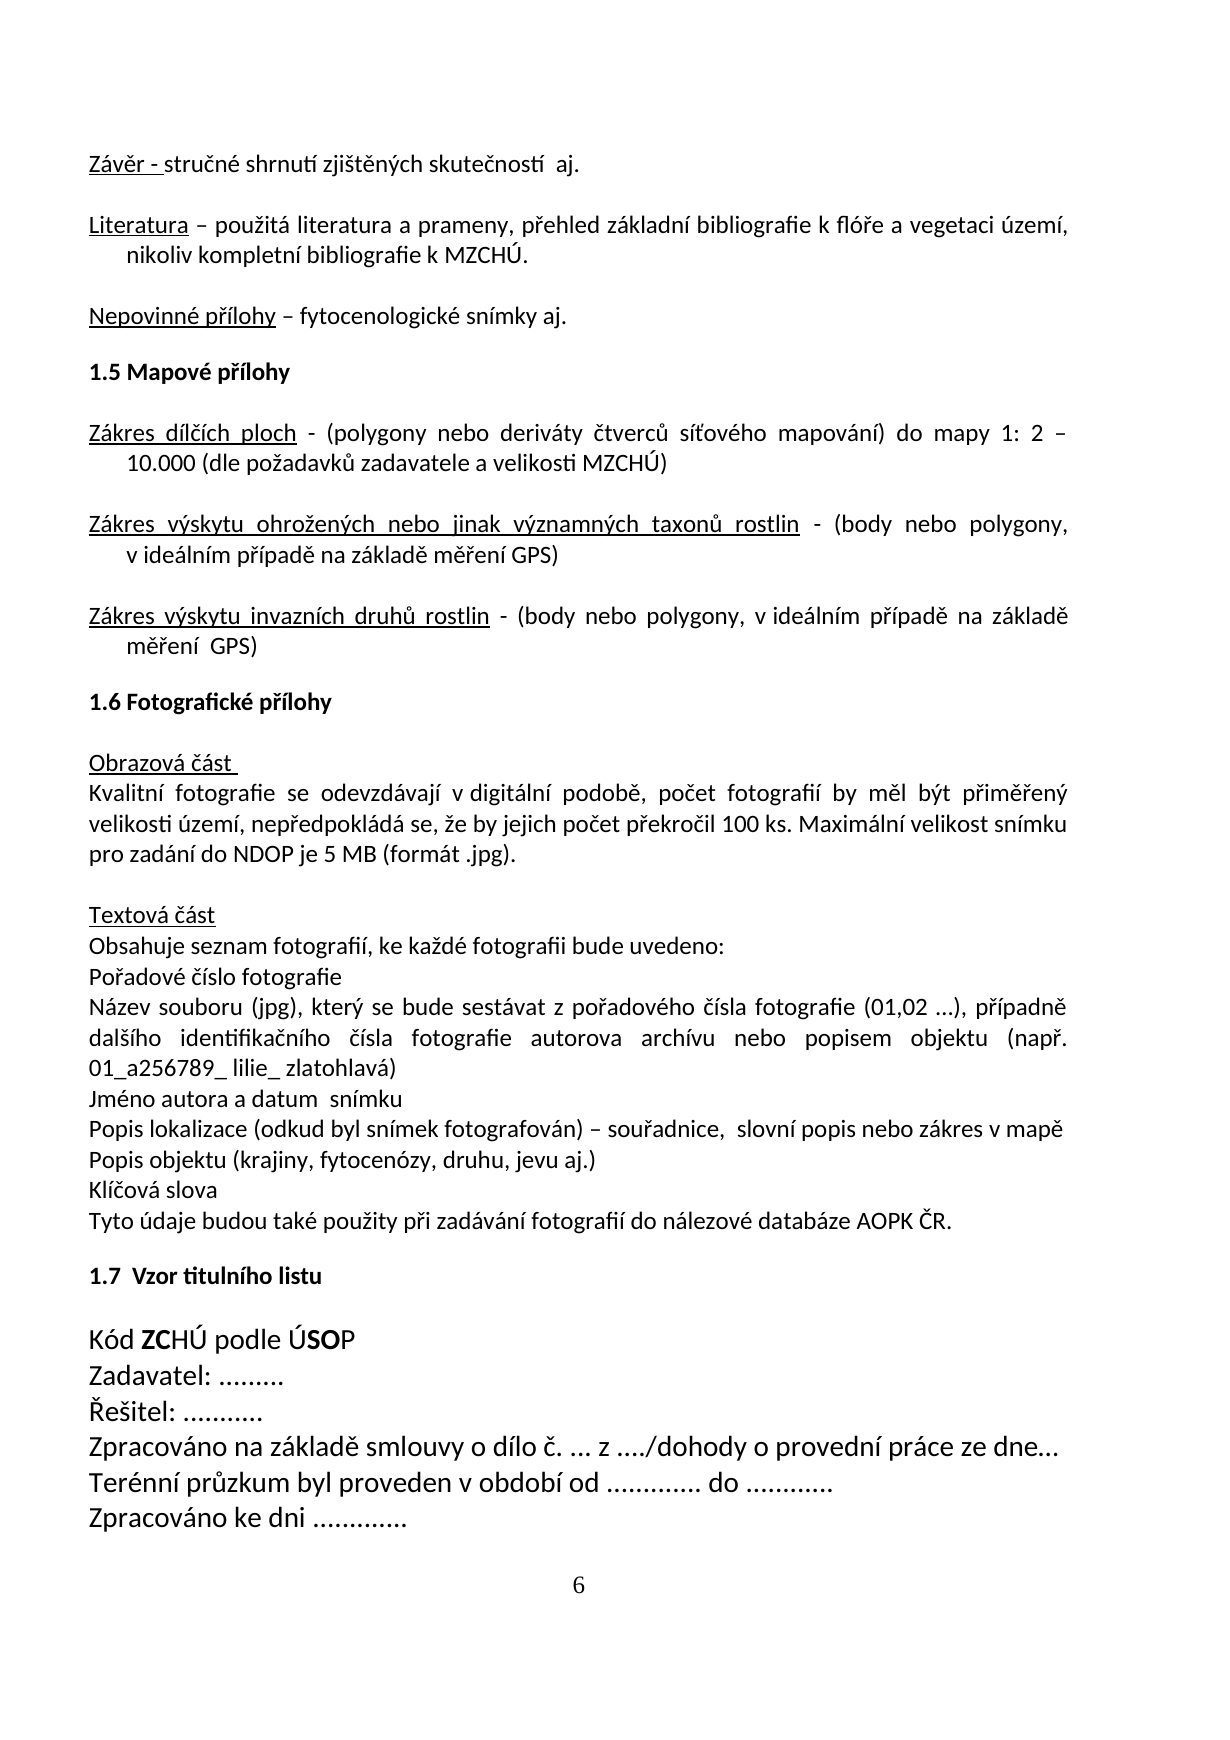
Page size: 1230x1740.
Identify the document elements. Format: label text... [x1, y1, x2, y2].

text Zákres dílčích ploch - (polygony nebo deriváty čtverců síťového mapování) do mapy 1: 2 – 10.000 (dle požadavků zadavatele a velikosti MZCHÚ) [89, 417, 1069, 478]
text Pořadové číslo fotografie [89, 961, 1069, 991]
text Název souboru (jpg), který se bude sestávat z pořadového čísla fotografie (01,02 …), případně dalšího identifikačního čísla fotografie autorova archívu nebo popisem objektu (např. 01_a256789_ lilie_ zlatohlavá) [89, 991, 1069, 1083]
text Textová část [89, 900, 1069, 930]
text Závěr - stručné shrnutí zjištěných skutečností aj. [89, 148, 1069, 178]
subtitle 1.7 Vzor titulního listu [89, 1260, 1069, 1291]
text Zadavatel: ......... [89, 1357, 1069, 1393]
text Nepovinné přílohy – fytocenologické snímky aj. [89, 300, 1069, 331]
text Obrazová část [89, 747, 1069, 778]
text Řešitel: ........... [89, 1393, 1069, 1428]
text Kód ZCHÚ podle ÚSOP [89, 1321, 1069, 1357]
text Obsahuje seznam fotografií, ke každé fotografii bude uvedeno: [89, 930, 1069, 961]
text Klíčová slova [89, 1174, 1069, 1205]
text Literatura – použitá literatura a prameny, přehled základní bibliografie k flóře a vegetaci území, nikoliv kompletní bibliografie k MZCHÚ. [89, 209, 1069, 270]
text Zpracováno na základě smlouvy o dílo č. ... z ..../dohody o provední práce ze dne… [89, 1428, 1069, 1464]
subtitle 1.5 Mapové přílohy [89, 356, 1069, 386]
subtitle 1.6 Fotografické přílohy [89, 686, 1069, 717]
text Zákres výskytu ohrožených nebo jinak významných taxonů rostlin - (body nebo polygony, v ideálním případě na základě měření GPS) [89, 508, 1069, 569]
text Tyto údaje budou také použity při zadávání fotografií do nálezové databáze AOPK ČR. [89, 1205, 1069, 1235]
text Terénní průzkum byl proveden v období od ............. do ............ [89, 1464, 1069, 1499]
text Zpracováno ke dni ............. [89, 1499, 1069, 1535]
text Jméno autora a datum snímku [89, 1083, 1069, 1113]
text Kvalitní fotografie se odevzdávají v digitální podobě, počet fotografií by měl být přiměřený velikosti území, nepředpokládá se, že by jejich počet překročil 100 ks. Maximální velikost snímku pro zadání do NDOP je 5 MB (formát .jpg). [89, 778, 1069, 869]
text Popis lokalizace (odkud byl snímek fotografován) – souřadnice, slovní popis nebo zákres v mapě [89, 1113, 1069, 1144]
text Zákres výskytu invazních druhů rostlin - (body nebo polygony, v ideálním případě na základě měření GPS) [89, 600, 1069, 661]
text Popis objektu (krajiny, fytocenózy, druhu, jevu aj.) [89, 1144, 1069, 1174]
